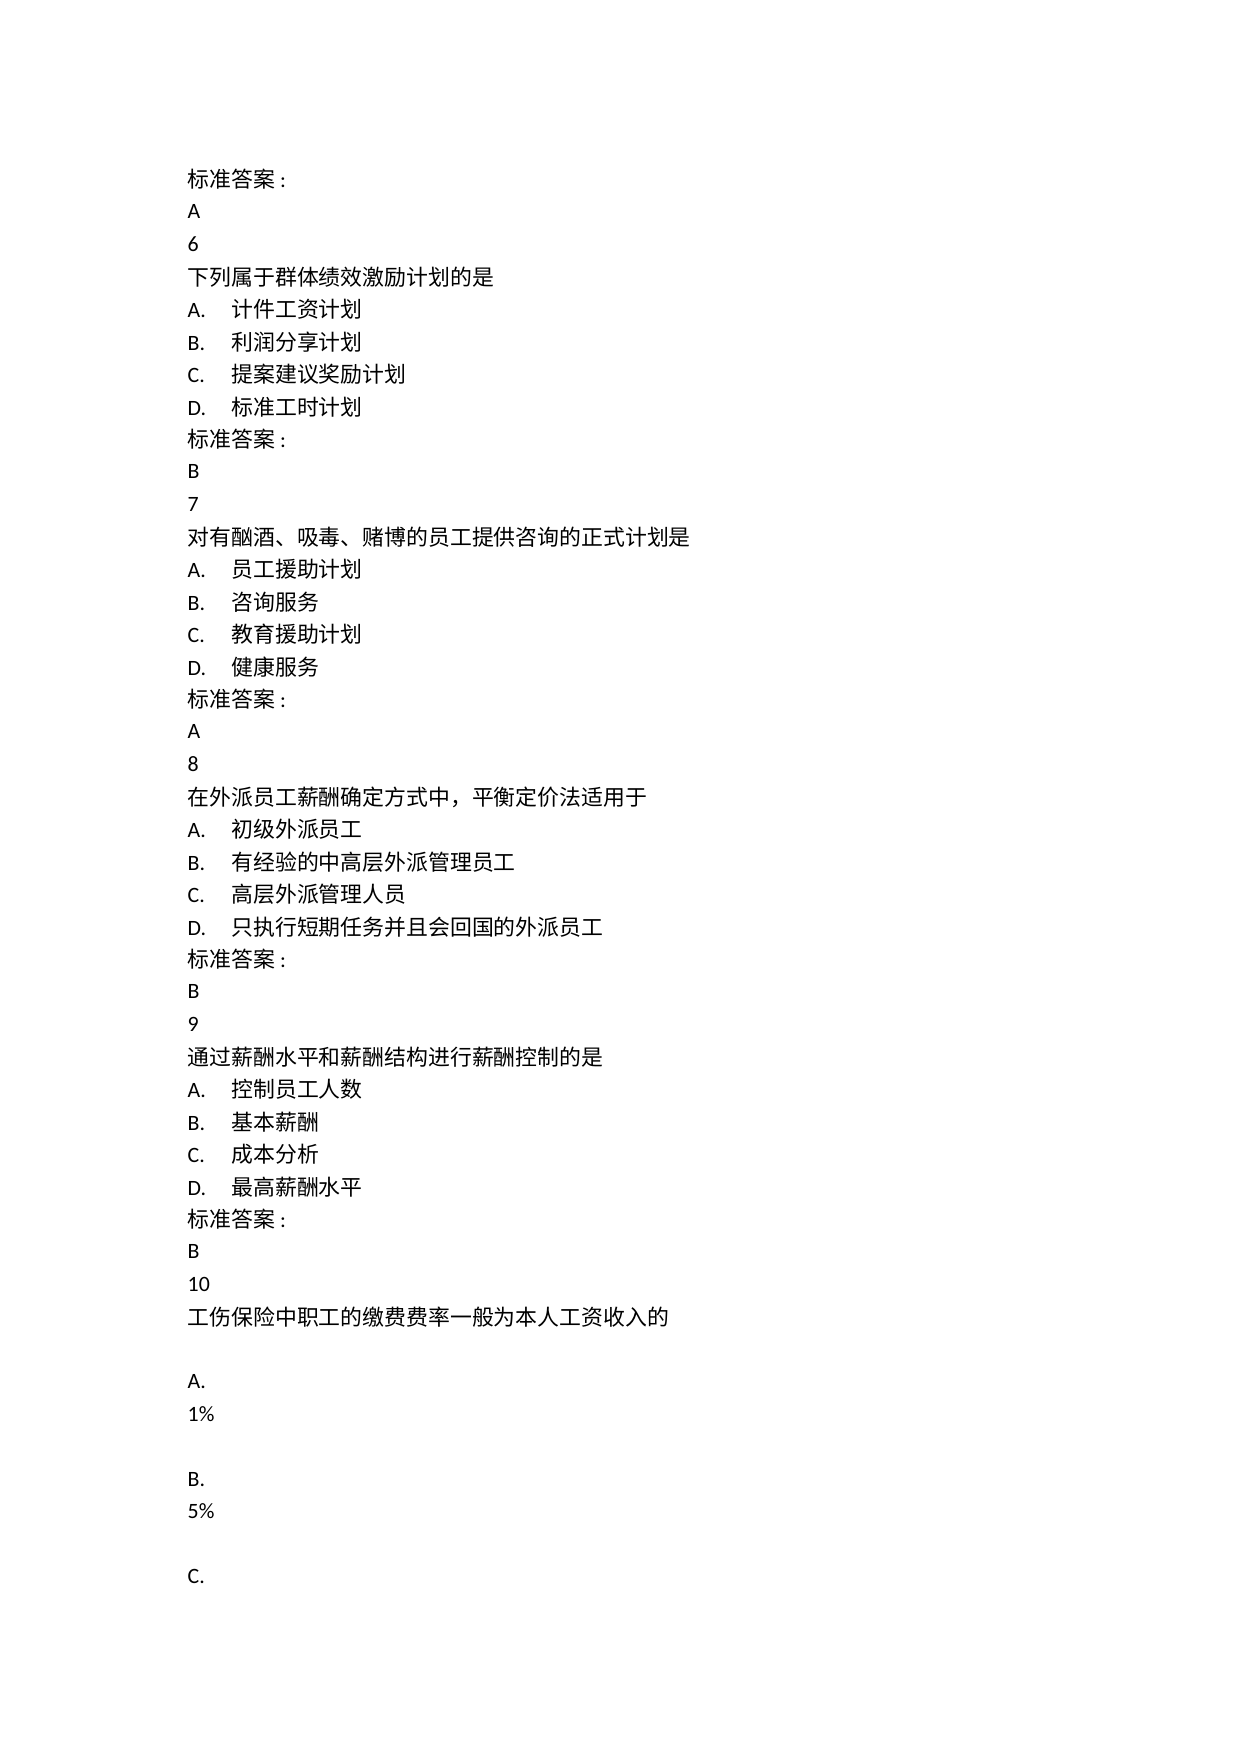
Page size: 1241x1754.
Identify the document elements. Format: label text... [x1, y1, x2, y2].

text B. 咨询服务 [187, 584, 1053, 617]
text B. 有经验的中高层外派管理员工 [187, 844, 1053, 877]
text 9 [187, 1007, 1053, 1039]
text 在外派员工薪酬确定方式中，平衡定价法适用于 [187, 779, 1053, 812]
text A [187, 714, 1053, 747]
text 7 [187, 487, 1053, 519]
text 对有酗酒、吸毒、赌博的员工提供咨询的正式计划是 [187, 519, 1053, 552]
text 工伤保险中职工的缴费费率一般为本人工资收入的 [187, 1299, 1053, 1332]
text 1% [187, 1397, 1053, 1429]
text 5% [187, 1494, 1053, 1527]
text 标准答案 : [187, 682, 1053, 714]
text 8 [187, 747, 1053, 779]
text A. 员工援助计划 [187, 552, 1053, 584]
text A. 控制员工人数 [187, 1072, 1053, 1104]
text A. [187, 1364, 1053, 1397]
text 标准答案 : [187, 162, 1053, 194]
text 下列属于群体绩效激励计划的是 [187, 259, 1053, 292]
text 标准答案 : [187, 422, 1053, 454]
text D. 只执行短期任务并且会回国的外派员工 [187, 909, 1053, 942]
text C. 成本分析 [187, 1137, 1053, 1169]
text A [187, 194, 1053, 227]
text D. 最高薪酬水平 [187, 1169, 1053, 1202]
text 10 [187, 1267, 1053, 1299]
text B. [187, 1462, 1053, 1494]
text B [187, 974, 1053, 1007]
text B. 基本薪酬 [187, 1104, 1053, 1137]
text C. 教育援助计划 [187, 617, 1053, 649]
text D. 标准工时计划 [187, 389, 1053, 422]
text A. 初级外派员工 [187, 812, 1053, 844]
text 标准答案 : [187, 1202, 1053, 1234]
text 标准答案 : [187, 942, 1053, 974]
text C. 提案建议奖励计划 [187, 357, 1053, 389]
text A. 计件工资计划 [187, 292, 1053, 324]
text D. 健康服务 [187, 649, 1053, 682]
text 6 [187, 227, 1053, 259]
text B [187, 1234, 1053, 1267]
text B [187, 454, 1053, 487]
text 通过薪酬水平和薪酬结构进行薪酬控制的是 [187, 1039, 1053, 1072]
text C. [187, 1559, 1053, 1592]
text B. 利润分享计划 [187, 324, 1053, 357]
text C. 高层外派管理人员 [187, 877, 1053, 909]
